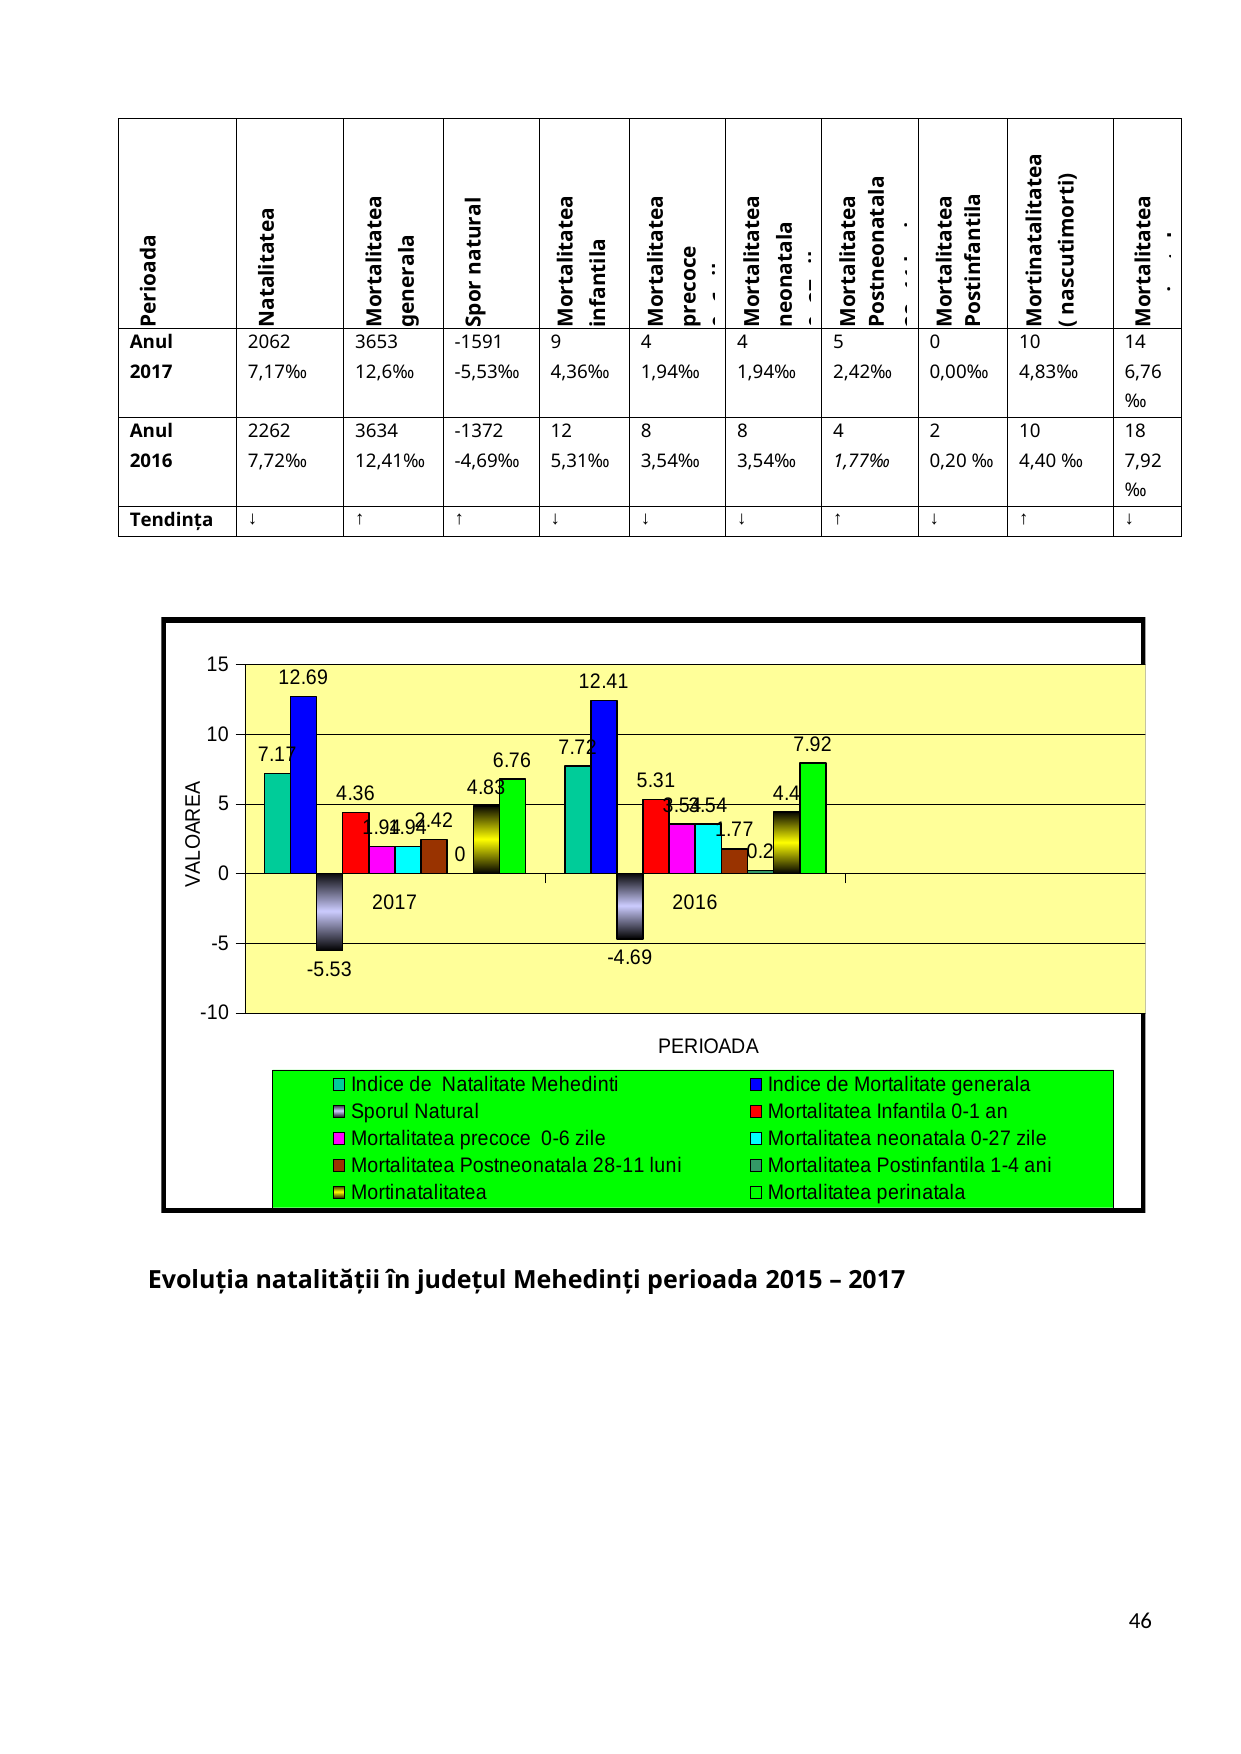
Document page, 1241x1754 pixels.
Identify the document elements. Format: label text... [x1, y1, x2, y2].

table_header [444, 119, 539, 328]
text Evoluția natalității în județul Mehedinți perioada 2015 – 2017 [148, 1262, 1152, 1296]
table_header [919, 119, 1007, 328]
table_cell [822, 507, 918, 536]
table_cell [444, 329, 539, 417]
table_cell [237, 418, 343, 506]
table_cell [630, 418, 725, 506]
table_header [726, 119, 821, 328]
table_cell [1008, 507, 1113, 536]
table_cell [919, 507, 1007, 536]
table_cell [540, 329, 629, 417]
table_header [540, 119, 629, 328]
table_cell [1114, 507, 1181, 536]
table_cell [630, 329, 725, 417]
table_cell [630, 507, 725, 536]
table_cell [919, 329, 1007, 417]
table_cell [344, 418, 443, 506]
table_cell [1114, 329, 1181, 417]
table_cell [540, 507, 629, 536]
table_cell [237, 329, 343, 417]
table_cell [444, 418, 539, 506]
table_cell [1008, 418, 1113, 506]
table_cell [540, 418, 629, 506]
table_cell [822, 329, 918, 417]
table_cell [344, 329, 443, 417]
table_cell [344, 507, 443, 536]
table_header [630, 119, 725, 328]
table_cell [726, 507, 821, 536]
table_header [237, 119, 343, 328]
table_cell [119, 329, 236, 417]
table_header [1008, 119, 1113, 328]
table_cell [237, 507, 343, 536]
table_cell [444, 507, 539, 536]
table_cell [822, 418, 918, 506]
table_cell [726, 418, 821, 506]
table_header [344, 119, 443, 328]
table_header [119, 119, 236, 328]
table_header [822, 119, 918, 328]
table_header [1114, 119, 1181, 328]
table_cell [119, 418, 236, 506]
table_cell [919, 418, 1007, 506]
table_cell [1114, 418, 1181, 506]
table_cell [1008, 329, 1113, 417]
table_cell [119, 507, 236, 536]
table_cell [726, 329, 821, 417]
